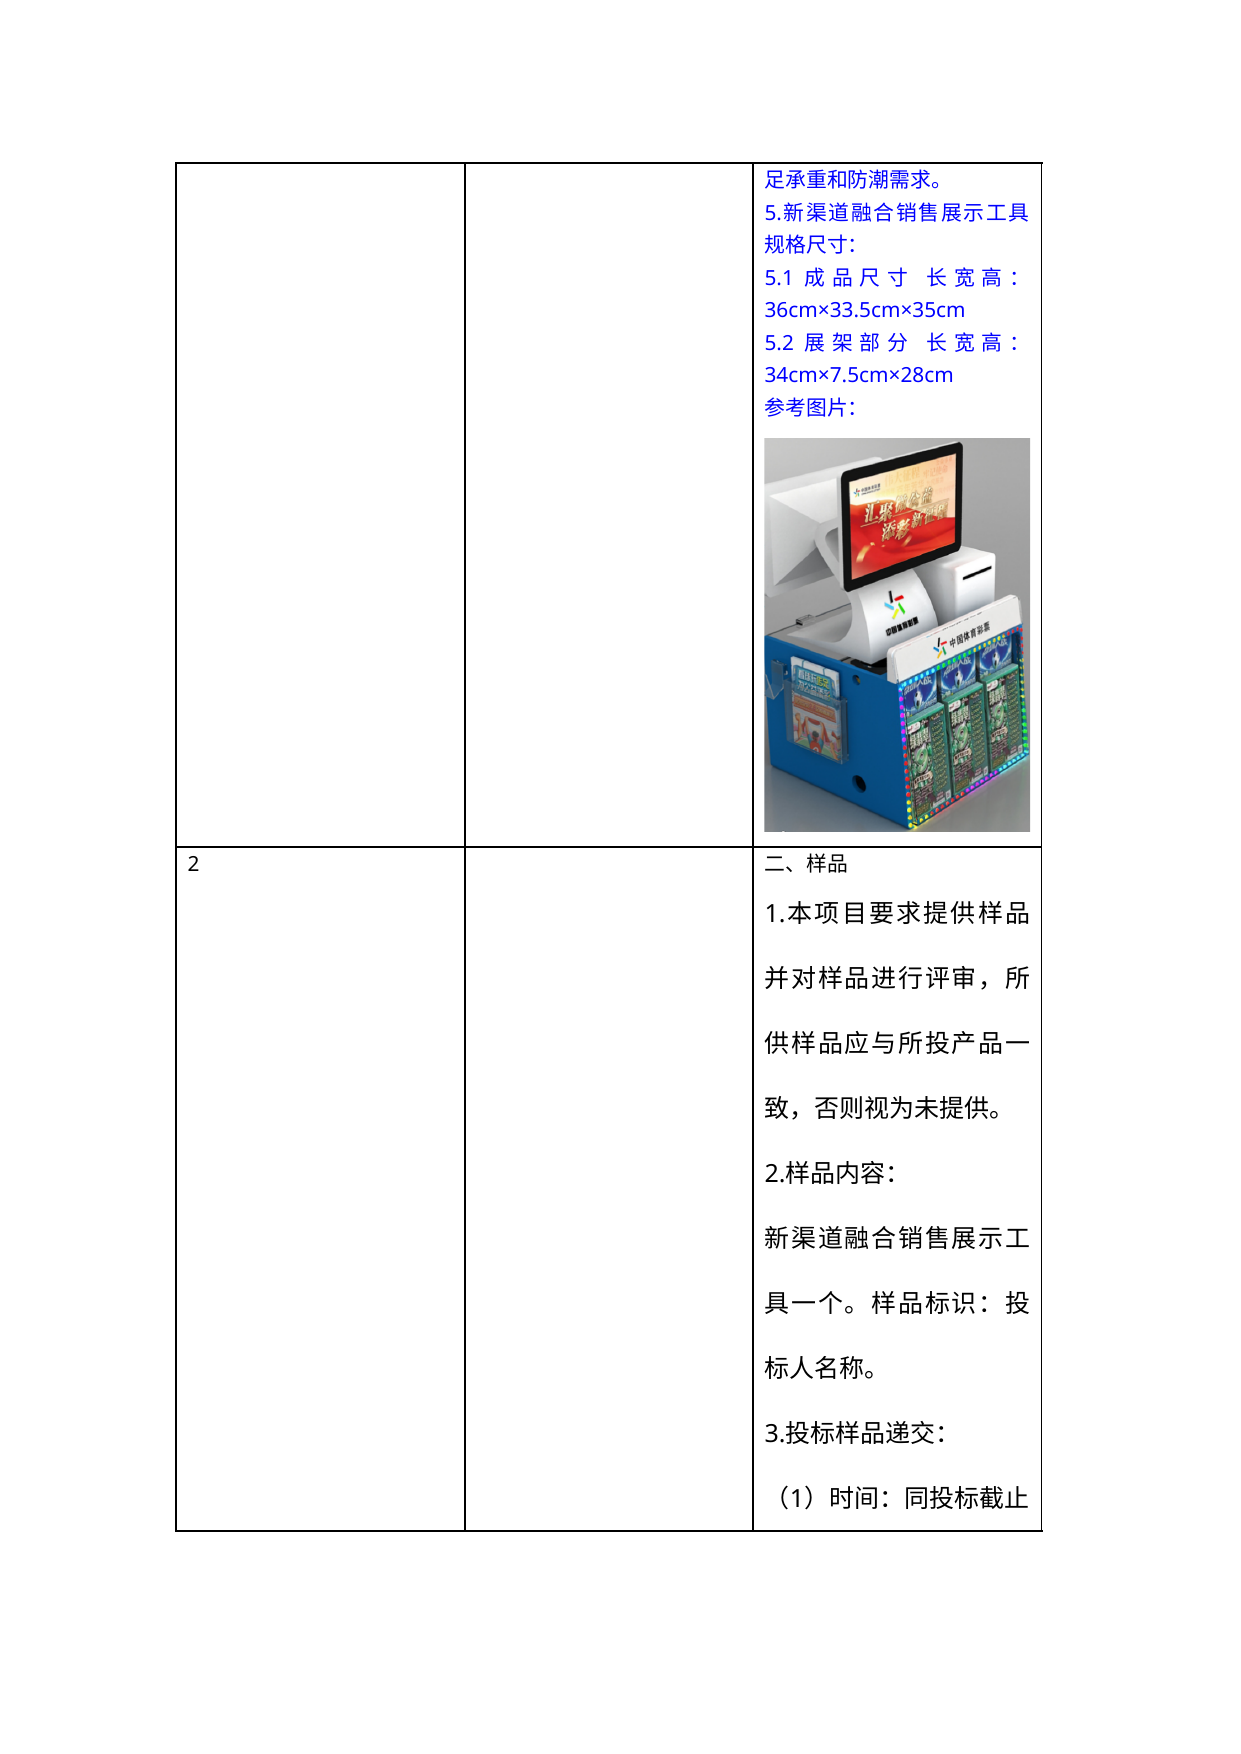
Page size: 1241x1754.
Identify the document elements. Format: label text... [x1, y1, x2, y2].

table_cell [754, 848, 1041, 1530]
picture [764, 438, 1031, 832]
table_cell [466, 164, 752, 846]
table_cell [466, 848, 752, 1530]
table_cell 2 [177, 848, 464, 1530]
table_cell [754, 164, 1041, 846]
table_cell 1 [177, 164, 464, 846]
